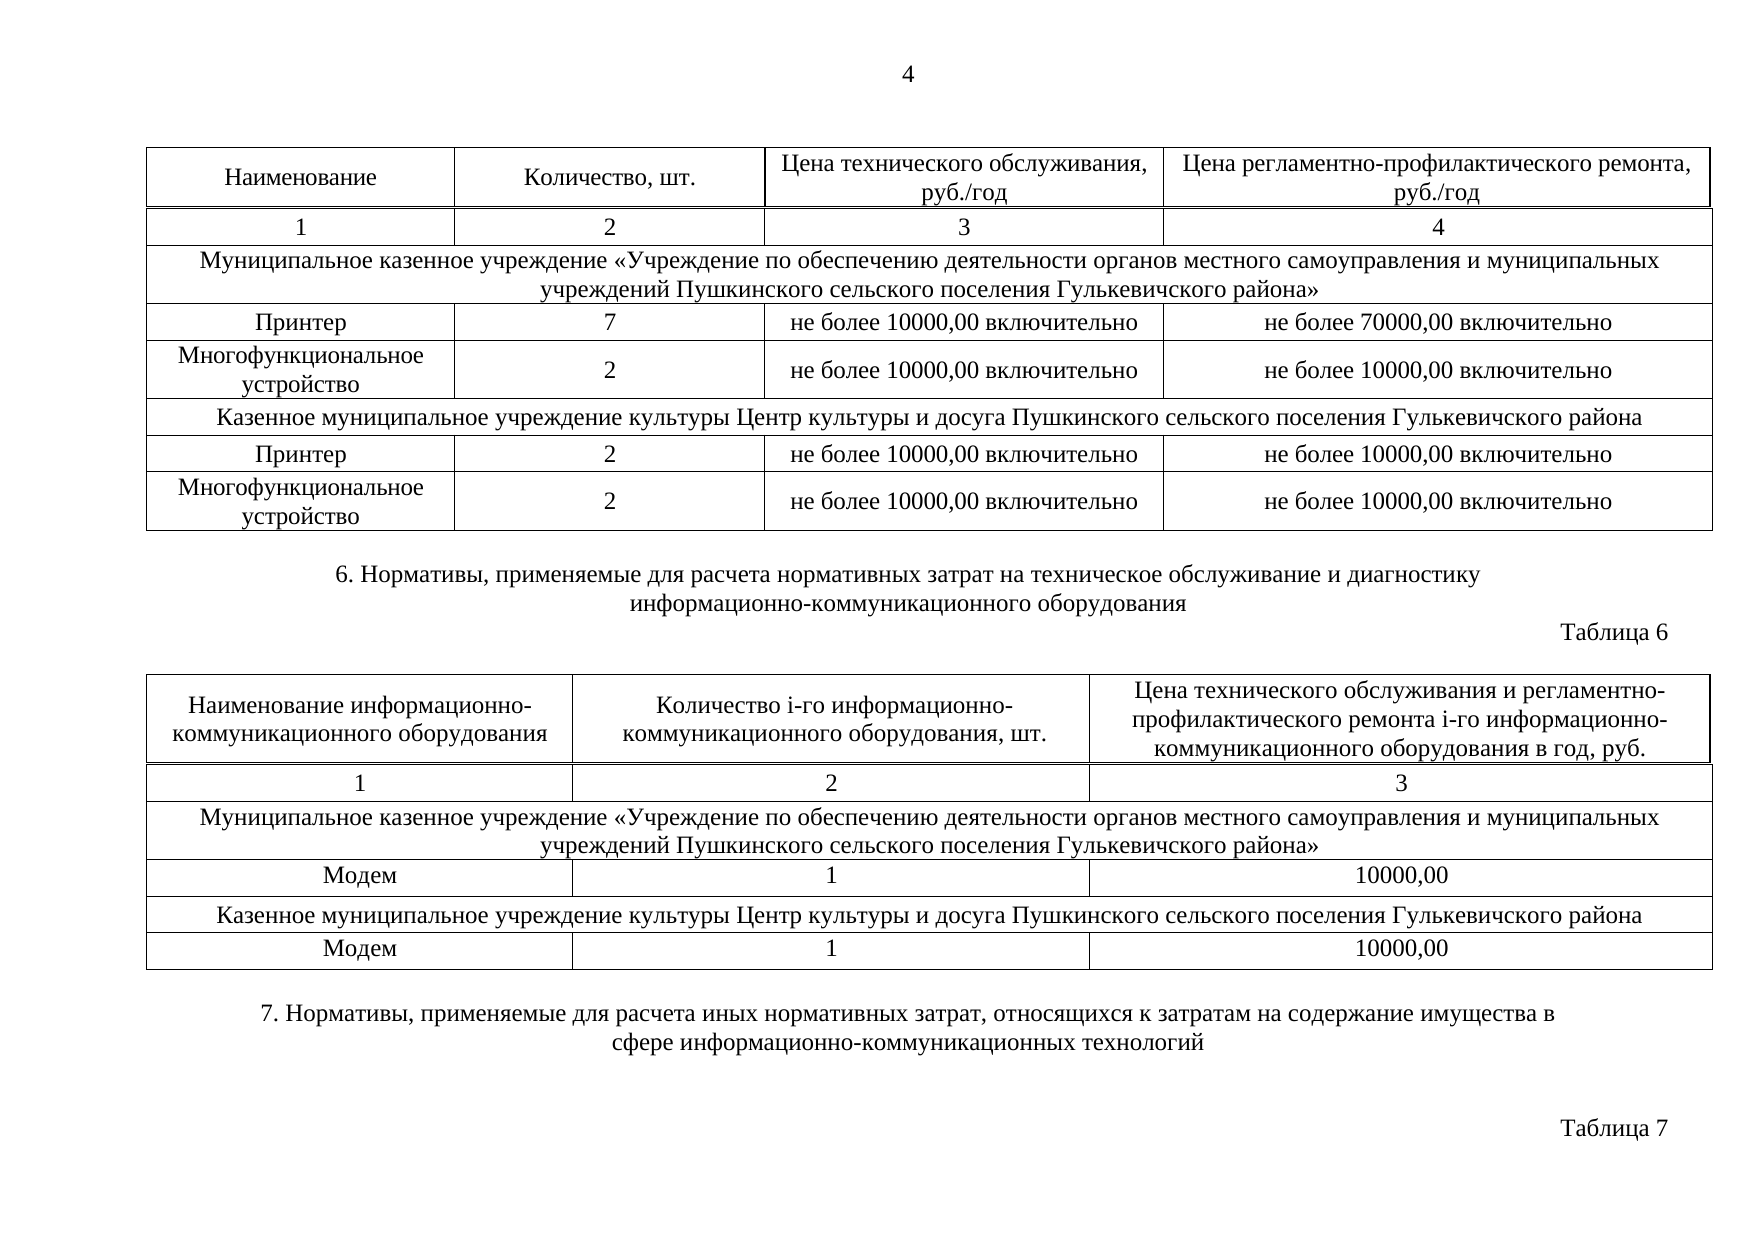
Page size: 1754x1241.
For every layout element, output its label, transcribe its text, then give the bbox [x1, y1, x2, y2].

table_header Наименование информационно-коммуникационного оборудования [147, 675, 572, 762]
table_cell Модем [147, 933, 572, 968]
table_cell 2 [455, 341, 764, 398]
table_cell не более 10000,00 включительно [1164, 341, 1712, 398]
table_cell не более 10000,00 включительно [765, 472, 1163, 529]
table_cell не более 70000,00 включительно [1164, 304, 1712, 339]
table_cell Модем [147, 860, 572, 896]
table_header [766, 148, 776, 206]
text информационно-коммуникационного оборудования [148, 588, 1668, 617]
table_cell Принтер [147, 304, 454, 339]
text Таблица 6 [148, 617, 1668, 646]
table_header 3 [1090, 765, 1712, 801]
table_header 2 [455, 209, 764, 244]
text Таблица 7 [148, 1113, 1668, 1142]
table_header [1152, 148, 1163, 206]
table_cell не более 10000,00 включительно [1164, 472, 1712, 529]
table_cell 1 [573, 933, 1089, 968]
text 6. Нормативы, применяемые для расчета нормативных затрат на техническое обслуживание и диагностику [148, 559, 1668, 588]
table_header Количество i-го информационно-коммуникационного оборудования, шт. [573, 675, 1089, 762]
table_cell Принтер [147, 436, 454, 471]
table_cell 1 [573, 860, 1089, 896]
table_cell Казенное муниципальное учреждение культуры Центр культуры и досуга Пушкинского сельского поселения Гулькевичского района [147, 897, 1712, 932]
table_cell 10000,00 [1090, 933, 1712, 968]
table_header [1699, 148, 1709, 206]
table_header 3 [765, 209, 1163, 244]
table_header Количество, шт. [455, 148, 764, 206]
table_cell Казенное муниципальное учреждение культуры Центр культуры и досуга Пушкинского сельского поселения Гулькевичского района [147, 399, 1712, 434]
text 7. Нормативы, применяемые для расчета иных нормативных затрат, относящихся к затратам на содержание имущества в [148, 998, 1668, 1027]
table_cell не более 10000,00 включительно [1164, 436, 1712, 471]
table_header Наименование [147, 148, 454, 206]
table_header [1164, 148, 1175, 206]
table_cell не более 10000,00 включительно [765, 304, 1163, 339]
table_header 2 [573, 765, 1089, 801]
table_cell 2 [455, 472, 764, 529]
table_header 1 [147, 209, 454, 244]
text сфере информационно-коммуникационных технологий [148, 1027, 1668, 1056]
table_cell 10000,00 [1090, 860, 1712, 896]
table_cell 7 [455, 304, 764, 339]
table_cell не более 10000,00 включительно [765, 436, 1163, 471]
table_cell 2 [455, 436, 764, 471]
table_header 1 [147, 765, 572, 801]
table_header Цена технического обслуживания и регламентно-профилактического ремонта i-го информационно-коммуникационного оборудования в год, руб. [1090, 675, 1709, 762]
table_cell не более 10000,00 включительно [765, 341, 1163, 398]
table_header 4 [1164, 209, 1712, 244]
